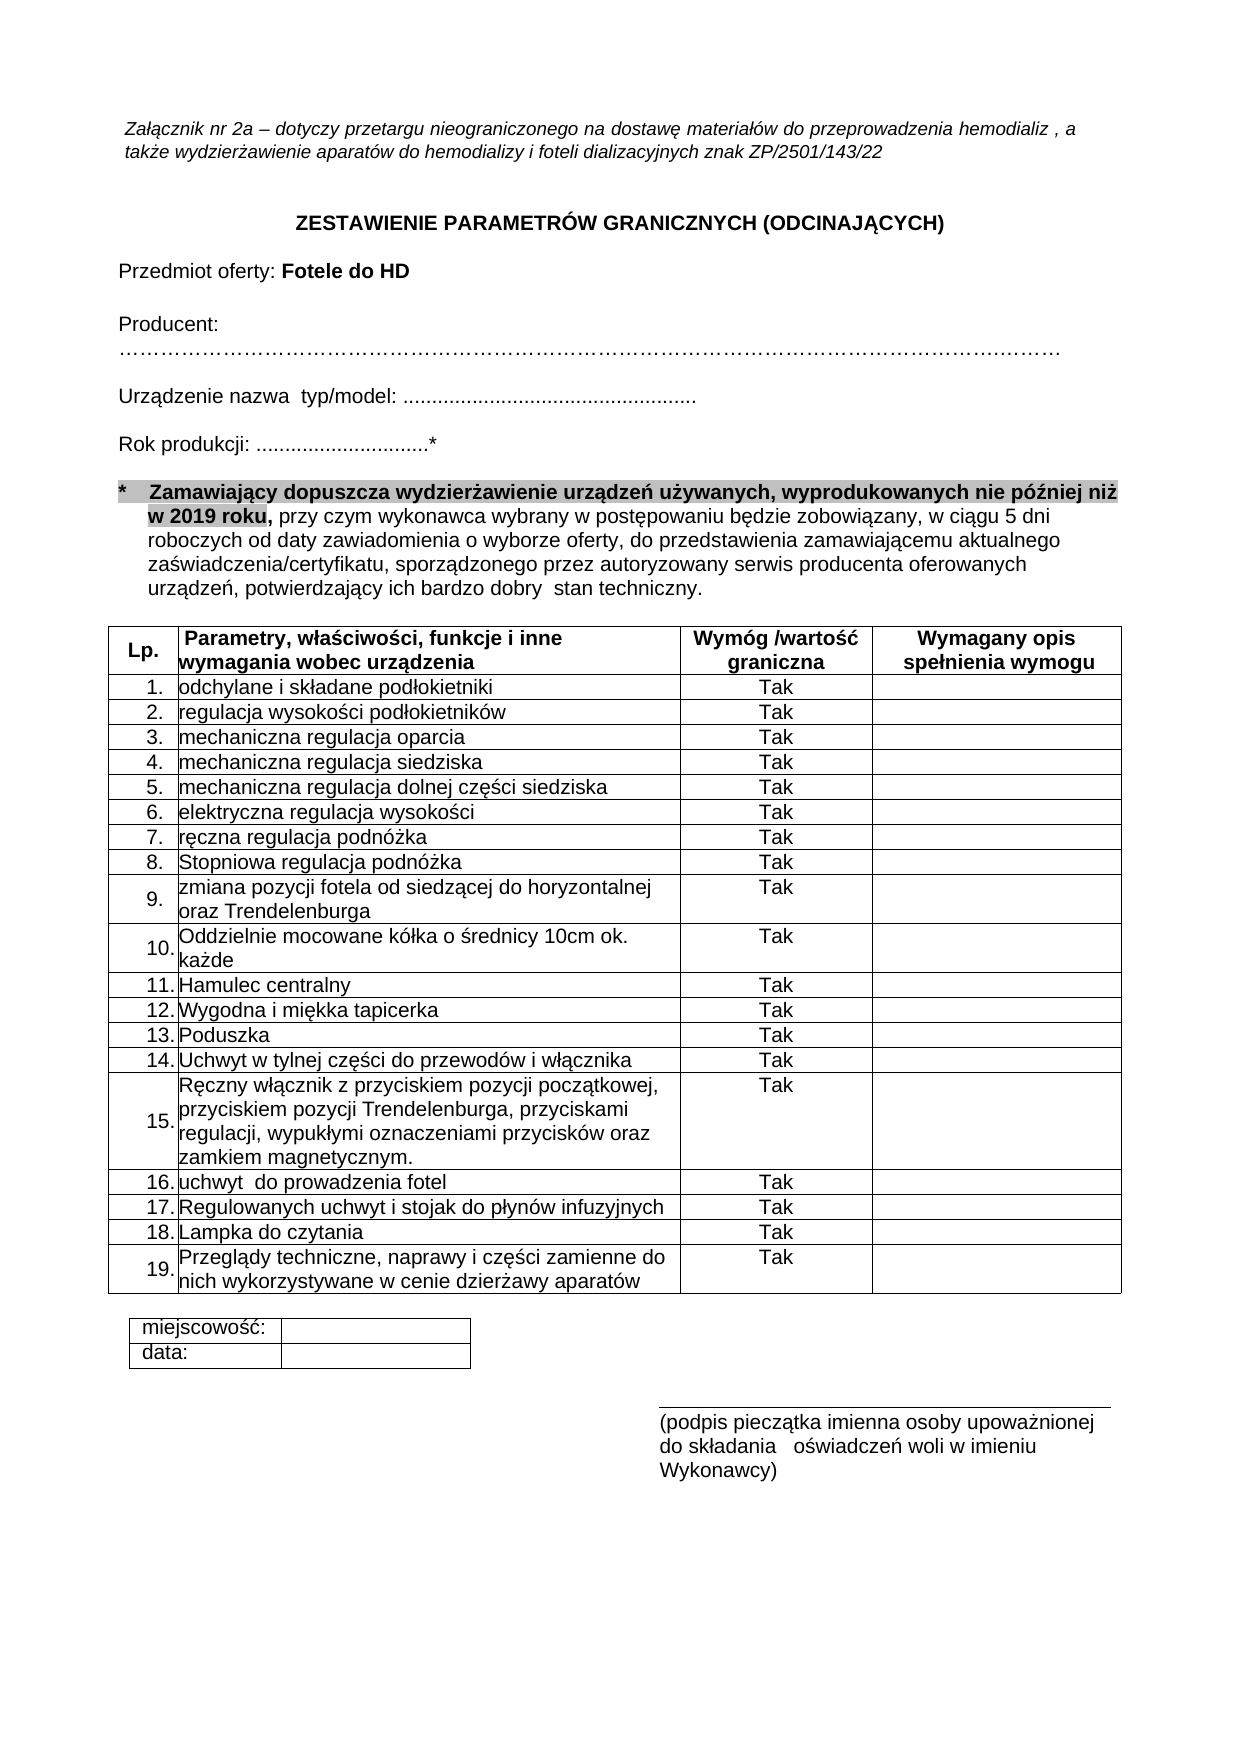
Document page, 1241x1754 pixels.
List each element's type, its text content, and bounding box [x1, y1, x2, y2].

table_cell uchwyt do prowadzenia fotel [179, 1170, 680, 1194]
table_cell Tak [681, 1048, 872, 1072]
table_header Lp. [109, 627, 178, 674]
text Producent: [118, 312, 1122, 336]
table_cell mechaniczna regulacja dolnej części siedziska [179, 775, 680, 799]
table_cell mechaniczna regulacja oparcia [179, 725, 680, 749]
text Rok produkcji: ..............................* [118, 432, 1122, 456]
table_cell [109, 973, 178, 997]
table_cell [873, 825, 1121, 849]
table_cell [109, 675, 178, 699]
table_header Wymóg /wartość graniczna [681, 627, 872, 674]
table_cell [109, 1245, 178, 1293]
text * Zamawiający dopuszcza wydzierżawienie urządzeń używanych, wyprodukowanych nie później niż w 2019 roku, przy czym wykonawca wybrany w postępowaniu będzie zobowiązany, w ciągu 5 dni roboczych od daty zawiadomienia o wyborze oferty, do przedstawienia zamawiającemu aktualnego zaświadczenia/certyfikatu, sporządzonego przez autoryzowany serwis producenta oferowanych urządzeń, potwierdzający ich bardzo dobry stan techniczny. [118, 479, 1122, 599]
table_cell [109, 998, 178, 1022]
table_cell Wygodna i miękka tapicerka [179, 998, 680, 1022]
table_cell [873, 973, 1121, 997]
table_header Wymagany opis spełnienia wymogu [873, 627, 1121, 674]
table_cell [873, 850, 1121, 874]
table_cell Tak [681, 924, 872, 972]
table_cell Tak [681, 775, 872, 799]
table_cell [873, 1023, 1121, 1047]
table_cell [873, 1195, 1121, 1219]
table_cell regulacja wysokości podłokietników [179, 700, 680, 724]
text ……………………………………………………………………………………………………………….……… [118, 336, 1122, 360]
table_cell [109, 1220, 178, 1244]
table_cell Tak [681, 875, 872, 923]
table_cell [873, 1048, 1121, 1072]
table_cell Lampka do czytania [179, 1220, 680, 1244]
text ZESTAWIENIE PARAMETRÓW GRANICZNYCH (ODCINAJĄCYCH) [118, 211, 1122, 235]
text (podpis pieczątka imienna osoby upoważnionej do składania oświadczeń woli w imieniu Wykonawcy) [659, 1408, 1111, 1482]
table_cell [873, 1170, 1121, 1194]
table_cell Ręczny włącznik z przyciskiem pozycji początkowej, przyciskiem pozycji Trendelenburga, przyciskami regulacji, wypukłymi oznaczeniami przycisków oraz zamkiem magnetycznym. [179, 1073, 680, 1169]
table_cell [109, 825, 178, 849]
table_cell Tak [681, 725, 872, 749]
table_cell [873, 725, 1121, 749]
text Przedmiot oferty: Fotele do HD [118, 259, 1122, 283]
text Załącznik nr 2a – dotyczy przetargu nieograniczonego na dostawę materiałów do przeprowadzenia hemodializ , a także wydzierżawienie aparatów do hemodializy i foteli dializacyjnych znak ZP/2501/143/22 [124, 118, 1079, 162]
table_cell data: [130, 1344, 281, 1368]
table_cell Tak [681, 750, 872, 774]
table_cell [109, 1170, 178, 1194]
table_cell Tak [681, 800, 872, 824]
table_cell [109, 1073, 178, 1169]
table_cell Tak [681, 1023, 872, 1047]
table_cell [873, 1073, 1121, 1169]
table_cell Tak [681, 1245, 872, 1293]
table_cell Tak [681, 850, 872, 874]
table_cell [873, 875, 1121, 923]
table_cell [873, 800, 1121, 824]
table_cell Stopniowa regulacja podnóżka [179, 850, 680, 874]
table_cell [873, 998, 1121, 1022]
table_cell [873, 750, 1121, 774]
table_cell [873, 700, 1121, 724]
table_cell Przeglądy techniczne, naprawy i części zamienne do nich wykorzystywane w cenie dzierżawy aparatów [179, 1245, 680, 1293]
table_cell [109, 1023, 178, 1047]
table_cell [109, 1048, 178, 1072]
table_cell Tak [681, 700, 872, 724]
table_cell [109, 800, 178, 824]
table_cell elektryczna regulacja wysokości [179, 800, 680, 824]
table_cell Tak [681, 998, 872, 1022]
table_cell Tak [681, 1195, 872, 1219]
table_cell Tak [681, 825, 872, 849]
table_header [282, 1319, 470, 1343]
table_cell Hamulec centralny [179, 973, 680, 997]
table_cell [873, 924, 1121, 972]
table_cell Tak [681, 675, 872, 699]
table_cell [873, 1245, 1121, 1293]
table_cell Uchwyt w tylnej części do przewodów i włącznika [179, 1048, 680, 1072]
text Urządzenie nazwa typ/model: ................................................... [118, 384, 1122, 408]
table_cell Tak [681, 973, 872, 997]
table_cell mechaniczna regulacja siedziska [179, 750, 680, 774]
table_cell Tak [681, 1073, 872, 1169]
table_cell Tak [681, 1220, 872, 1244]
table_cell [109, 700, 178, 724]
table_cell zmiana pozycji fotela od siedzącej do horyzontalnej oraz Trendelenburga [179, 875, 680, 923]
table_cell [109, 924, 178, 972]
table_cell odchylane i składane podłokietniki [179, 675, 680, 699]
table_cell [109, 725, 178, 749]
table_cell [873, 775, 1121, 799]
table_cell [873, 1220, 1121, 1244]
table_header Parametry, właściwości, funkcje i inne wymagania wobec urządzenia [179, 627, 680, 674]
table_cell [109, 1195, 178, 1219]
table_cell [282, 1344, 470, 1368]
table_cell Regulowanych uchwyt i stojak do płynów infuzyjnych [179, 1195, 680, 1219]
table_cell Tak [681, 1170, 872, 1194]
table_cell [109, 875, 178, 923]
table_header miejscowość: [130, 1319, 281, 1343]
table_cell Oddzielnie mocowane kółka o średnicy 10cm ok. każde [179, 924, 680, 972]
table_cell ręczna regulacja podnóżka [179, 825, 680, 849]
table_cell [873, 675, 1121, 699]
table_cell [109, 850, 178, 874]
table_cell [109, 775, 178, 799]
table_cell Poduszka [179, 1023, 680, 1047]
table_cell [109, 750, 178, 774]
